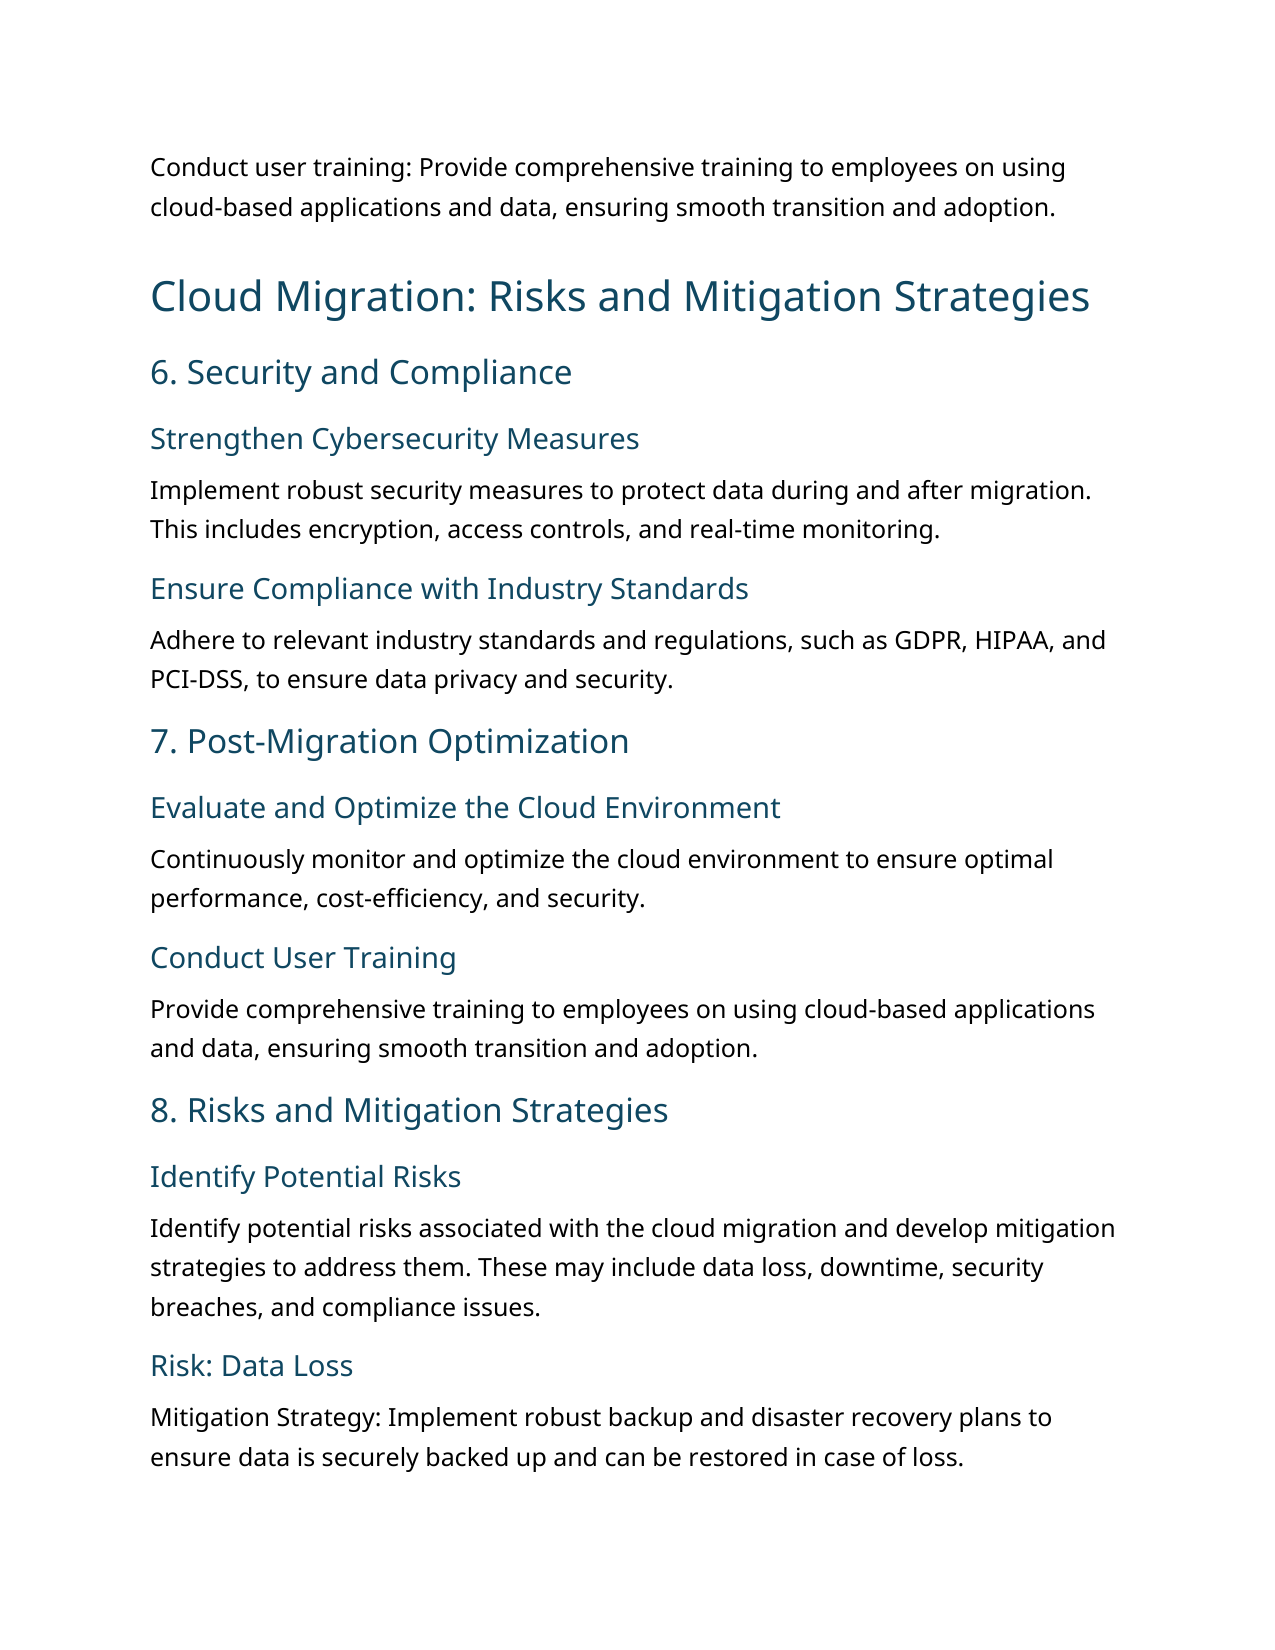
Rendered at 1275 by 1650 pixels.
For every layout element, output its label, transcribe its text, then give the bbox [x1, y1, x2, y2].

subtitle Cloud Migration: Risks and Mitigation Strategies [150, 266, 1125, 323]
text Implement robust security measures to protect data during and after migration. This includes encryption, access controls, and real-time monitoring. [150, 472, 1125, 546]
subtitle 7. Post-Migration Optimization [150, 718, 1125, 763]
text Conduct user training: Provide comprehensive training to employees on using cloud-based applications and data, ensuring smooth transition and adoption. [150, 150, 1125, 223]
subtitle Ensure Compliance with Industry Standards [150, 568, 1125, 608]
text Continuously monitor and optimize the cloud environment to ensure optimal performance, cost-efficiency, and security. [150, 842, 1125, 915]
subtitle Identify Potential Risks [150, 1156, 1125, 1196]
subtitle 6. Security and Compliance [150, 349, 1125, 394]
subtitle Evaluate and Optimize the Cloud Environment [150, 787, 1125, 827]
text Provide comprehensive training to employees on using cloud-based applications and data, ensuring smooth transition and adoption. [150, 991, 1125, 1065]
text Adhere to relevant industry standards and regulations, such as GDPR, HIPAA, and PCI-DSS, to ensure data privacy and security. [150, 622, 1125, 696]
subtitle Risk: Data Loss [150, 1346, 1125, 1385]
subtitle Strengthen Cybersecurity Measures [150, 418, 1125, 458]
text Identify potential risks associated with the cloud migration and develop mitigation strategies to address them. These may include data loss, downtime, security breaches, and compliance issues. [150, 1211, 1125, 1324]
text Mitigation Strategy: Implement robust backup and disaster recovery plans to ensure data is securely backed up and can be restored in case of loss. [150, 1400, 1125, 1473]
subtitle Conduct User Training [150, 937, 1125, 977]
subtitle 8. Risks and Mitigation Strategies [150, 1087, 1125, 1132]
